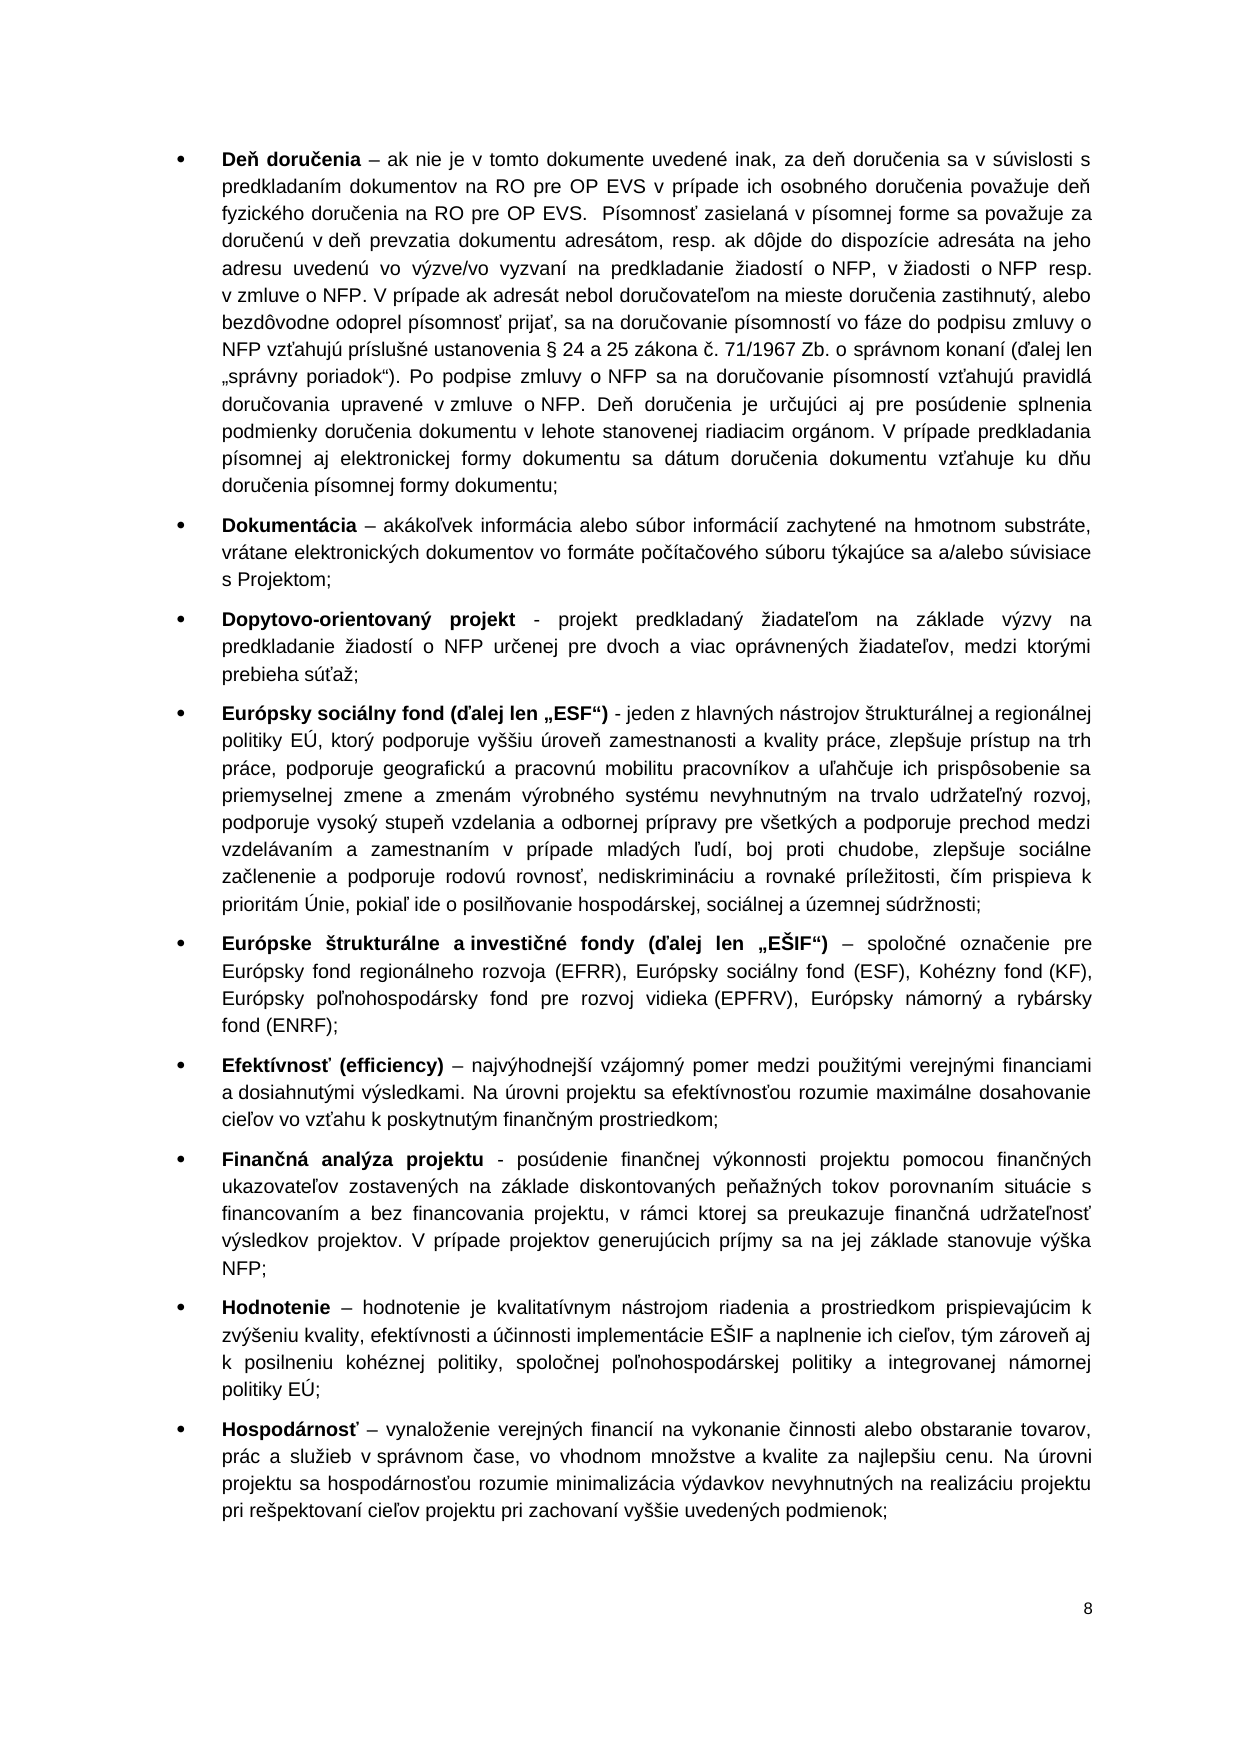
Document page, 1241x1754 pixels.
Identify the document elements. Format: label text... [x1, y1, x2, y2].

list Dokumentácia – akákoľvek informácia alebo súbor informácií zachytené na hmotnom substráte, vrátane elektronických dokumentov vo formáte počítačového súboru týkajúce sa a/alebo súvisiace s Projektom; [177, 514, 1092, 591]
text Hospodárnosť – vynaloženie verejných financií na vykonanie činnosti alebo obstaranie tovarov, prác a služieb v správnom čase, vo vhodnom množstve a kvalite za najlepšiu cenu. Na úrovni projektu sa hospodárnosťou rozumie minimalizácia výdavkov nevyhnutných na realizáciu projektu pri rešpektovaní cieľov projektu pri zachovaní vyššie uvedených podmienok; [177, 1418, 1092, 1522]
text Európsky sociálny fond (ďalej len „ESF“) - jeden z hlavných nástrojov štrukturálnej a regionálnej politiky EÚ, ktorý podporuje vyššiu úroveň zamestnanosti a kvality práce, zlepšuje prístup na trh práce, podporuje geografickú a pracovnú mobilitu pracovníkov a uľahčuje ich prispôsobenie sa priemyselnej zmene a zmenám výrobného systému nevyhnutným na trvalo udržateľný rozvoj, podporuje vysoký stupeň vzdelania a odbornej prípravy pre všetkých a podporuje prechod medzi vzdelávaním a zamestnaním v prípade mladých ľudí, boj proti chudobe, zlepšuje sociálne začlenenie a podporuje rodovú rovnosť, nediskrimináciu a rovnaké príležitosti, čím prispieva k prioritám Únie, pokiaľ ide o posilňovanie hospodárskej, sociálnej a územnej súdržnosti; [177, 702, 1092, 915]
text Hodnotenie – hodnotenie je kvalitatívnym nástrojom riadenia a prostriedkom prispievajúcim k zvýšeniu kvality, efektívnosti a účinnosti implementácie EŠIF a naplnenie ich cieľov, tým zároveň aj k posilneniu kohéznej politiky, spoločnej poľnohospodárskej politiky a integrovanej námornej politiky EÚ; [177, 1296, 1092, 1401]
text Finančná analýza projektu - posúdenie finančnej výkonnosti projektu pomocou finančných ukazovateľov zostavených na základe diskontovaných peňažných tokov porovnaním situácie s financovaním a bez financovania projektu, v rámci ktorej sa preukazuje finančná udržateľnosť výsledkov projektov. V prípade projektov generujúcich príjmy sa na jej základe stanovuje výška NFP; [177, 1148, 1092, 1279]
text Dopytovo-orientovaný projekt - projekt predkladaný žiadateľom na základe výzvy na predkladanie žiadostí o NFP určenej pre dvoch a viac oprávnených žiadateľov, medzi ktorými prebieha súťaž; [177, 608, 1092, 685]
text Európske štrukturálne a investičné fondy (ďalej len „EŠIF“) – spoločné označenie pre Európsky fond regionálneho rozvoja (EFRR), Európsky sociálny fond (ESF), Kohézny fond (KF), Európsky poľnohospodársky fond pre rozvoj vidieka (EPFRV), Európsky námorný a rybársky fond (ENRF); [177, 932, 1092, 1037]
text Efektívnosť (efficiency) – najvýhodnejší vzájomný pomer medzi použitými verejnými financiami a dosiahnutými výsledkami. Na úrovni projektu sa efektívnosťou rozumie maximálne dosahovanie cieľov vo vzťahu k poskytnutým finančným prostriedkom; [177, 1053, 1092, 1131]
text Deň doručenia – ak nie je v tomto dokumente uvedené inak, za deň doručenia sa v súvislosti s predkladaním dokumentov na RO pre OP EVS v prípade ich osobného doručenia považuje deň fyzického doručenia na RO pre OP EVS. Písomnosť zasielaná v písomnej forme sa považuje za doručenú v deň prevzatia dokumentu adresátom, resp. ak dôjde do dispozície adresáta na jeho adresu uvedenú vo výzve/vo vyzvaní na predkladanie žiadostí o NFP, v žiadosti o NFP resp. v zmluve o NFP. V prípade ak adresát nebol doručovateľom na mieste doručenia zastihnutý, alebo bezdôvodne odoprel písomnosť prijať, sa na doručovanie písomností vo fáze do podpisu zmluvy o NFP vzťahujú príslušné ustanovenia § 24 a 25 zákona č. 71/1967 Zb. o správnom konaní (ďalej len „správny poriadok“). Po podpise zmluvy o NFP sa na doručovanie písomností vzťahujú pravidlá doručovania upravené v zmluve o NFP. Deň doručenia je určujúci aj pre posúdenie splnenia podmienky doručenia dokumentu v lehote stanovenej riadiacim orgánom. V prípade predkladania písomnej aj elektronickej formy dokumentu sa dátum doručenia dokumentu vzťahuje ku dňu doručenia písomnej formy dokumentu; [177, 148, 1092, 497]
